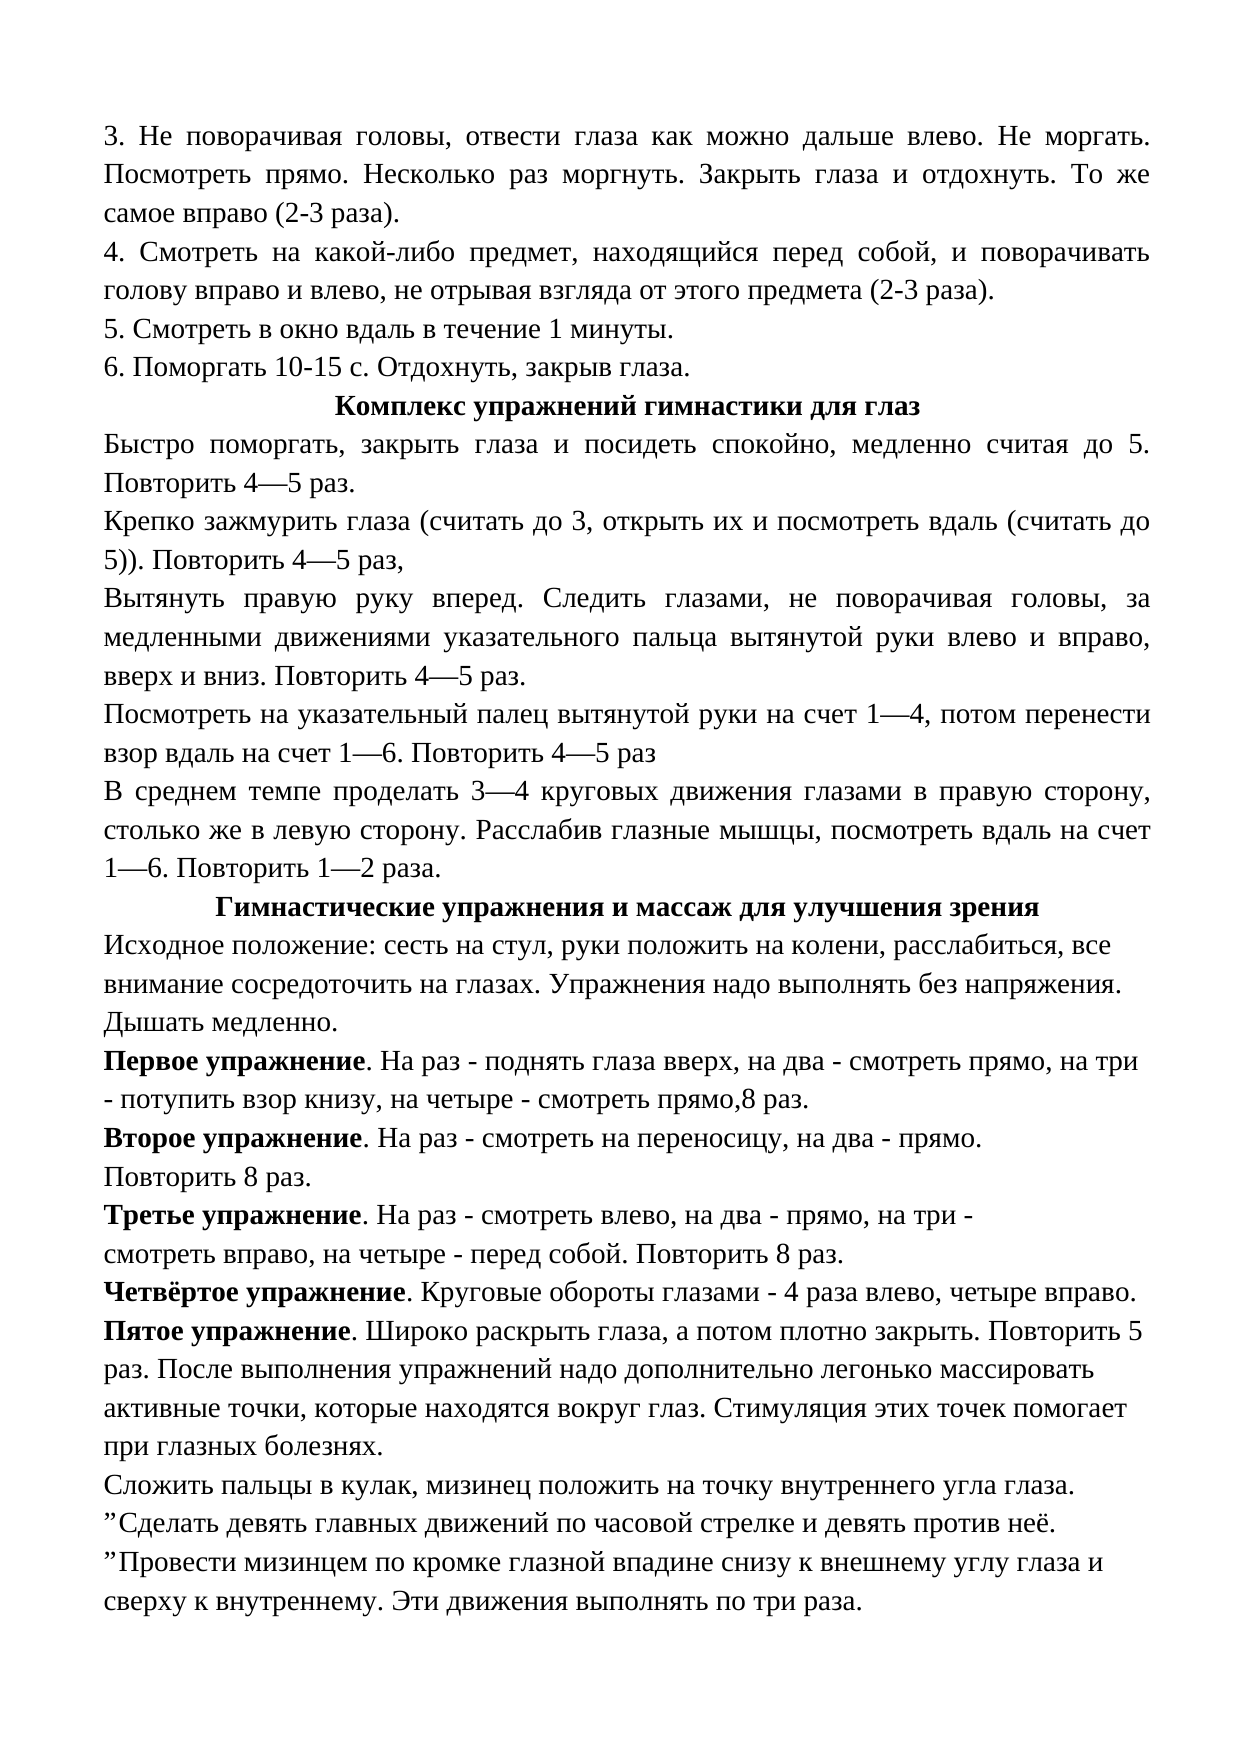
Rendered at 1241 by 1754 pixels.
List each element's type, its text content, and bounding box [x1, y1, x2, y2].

text Комплекс упражнений гимнастики для глаз [103, 388, 1152, 421]
text Гимнастические упражнения и массаж для улучшения зрения [103, 889, 1152, 922]
text В среднем темпе проделать 3—4 круговых движения глазами в правую сторону, столько же в левую сторону. Расслабив глазные мышцы, посмотреть вдаль на счет 1—6. Повторить 1—2 раза. [103, 773, 1152, 884]
text Посмотреть на указательный палец вытянутой руки на счет 1—4, потом перенести взор вдаль на счет 1—6. Повторить 4—5 раз [103, 696, 1152, 768]
text 6. Поморгать 10-15 с. Отдохнуть, закрыв глаза. [103, 349, 1152, 383]
text ” Провести мизинцем по кромке глазной впадине снизу к внешнему углу глаза и сверху к внутреннему. Эти движения выполнять по три раза. [103, 1544, 1152, 1616]
text 3. Не поворачивая головы, отвести глаза как можно дальше влево. Не моргать. Посмотреть прямо. Несколько раз моргнуть. Закрыть глаза и отдохнуть. То же самое вправо (2-3 раза). [103, 118, 1152, 229]
text 4. Смотреть на какой-либо предмет, находящийся перед собой, и поворачивать голову вправо и влево, не отрывая взгляда от этого предмета (2-3 раза). [103, 234, 1152, 306]
text Вытянуть правую руку вперед. Следить глазами, не поворачивая головы, за медленными движениями указательного пальца вытянутой руки влево и вправо, вверх и вниз. Повторить 4—5 раз. [103, 581, 1152, 691]
text Исходное положение: сесть на стул, руки положить на колени, расслабиться, все внимание сосредоточить на глазах. Упражнения надо выполнять без напряжения. Дышать медленно. [103, 927, 1152, 1038]
text Сложить пальцы в кулак, мизинец положить на точку внутреннего угла глаза. [103, 1467, 1152, 1501]
text 5. Смотреть в окно вдаль в течение 1 минуты. [103, 311, 1152, 344]
text Пятое упражнение. Широко раскрыть глаза, а потом плотно закрыть. Повторить 5 раз. После выполнения упражнений надо дополнительно легонько массировать активные точки, которые находятся вокруг глаз. Стимуляция этих точек помогает при глазных болезнях. [103, 1313, 1152, 1462]
text Первое упражнение. На раз - поднять глаза вверх, на два - смотреть прямо, на три - потупить взор книзу, на четыре - смотреть прямо,8 раз. [103, 1043, 1152, 1115]
text Второе упражнение. На раз - смотреть на переносицу, на два - прямо. [103, 1120, 1152, 1154]
text Четвёртое упражнение. Круговые обороты глазами - 4 раза влево, четыре вправо. [103, 1274, 1152, 1308]
text Третье упражнение. На раз - смотреть влево, на два - прямо, на три - [103, 1197, 1152, 1231]
text Повторить 8 раз. [103, 1159, 1152, 1192]
text ” Сделать девять главных движений по часовой стрелке и девять против неё. [103, 1506, 1152, 1539]
text Крепко зажмурить глаза (считать до 3, открыть их и посмотреть вдаль (считать до 5)). Повторить 4—5 раз, [103, 503, 1152, 576]
text смотреть вправо, на четыре - перед собой. Повторить 8 раз. [103, 1236, 1152, 1269]
text Быстро поморгать, закрыть глаза и посидеть спокойно, медленно считая до 5. Повторить 4—5 раз. [103, 426, 1152, 498]
